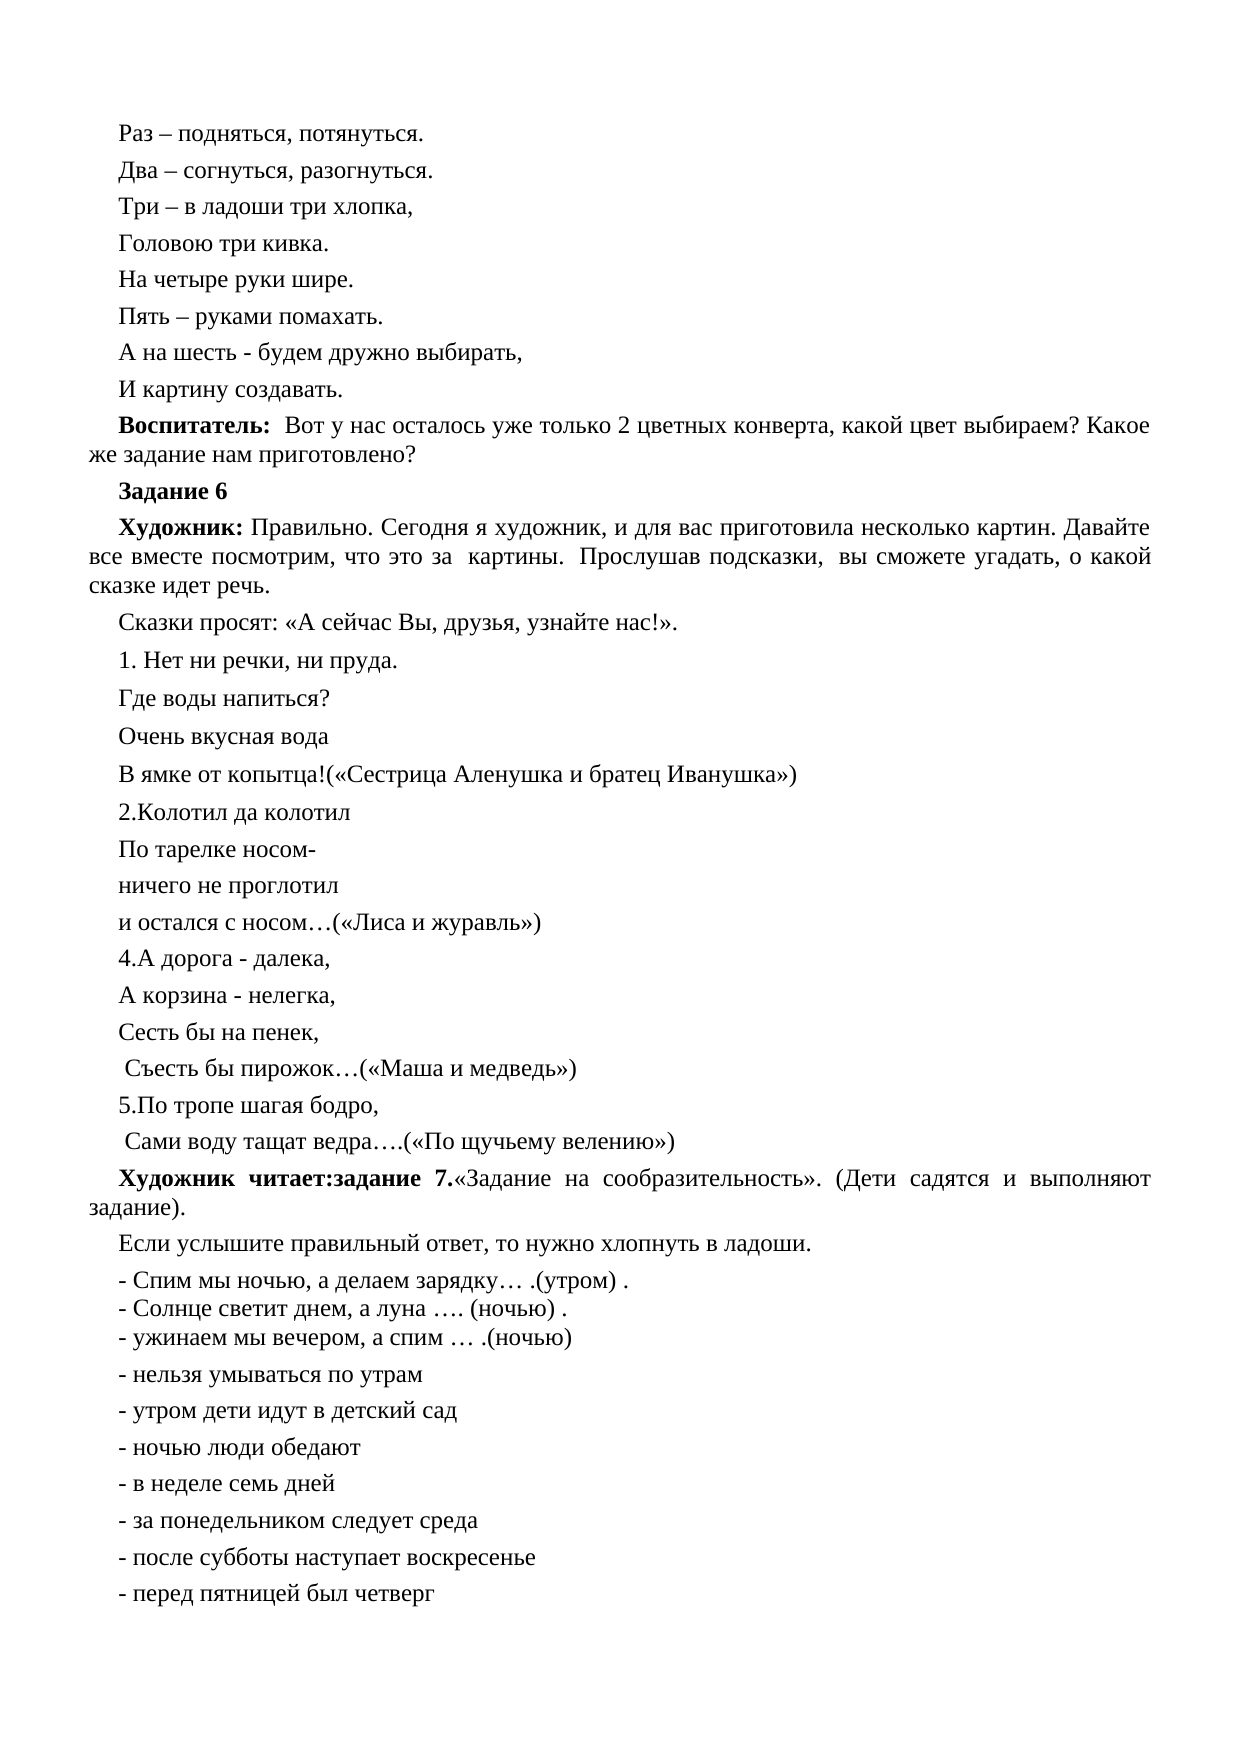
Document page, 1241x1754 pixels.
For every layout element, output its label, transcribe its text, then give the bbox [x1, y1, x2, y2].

text На четыре руки шире. [88, 264, 1152, 293]
text Сесть бы на пенек, [88, 1017, 1152, 1045]
text Очень вкусная вода [118, 721, 1152, 750]
text Сказки просят: «А сейчас Вы, друзья, узнайте нас!». [88, 607, 1152, 635]
text Пять – руками помахать. [88, 301, 1152, 330]
text Воспитатель: Вот у нас осталось уже только 2 цветных конверта, какой цвет выбираем? Какое же задание нам приготовлено? [88, 411, 1152, 468]
text 5.По тропе шагая бодро, [88, 1090, 1152, 1118]
text В ямке от копытца!(«Сестрица Аленушка и братец Иванушка») [118, 759, 1152, 788]
text Где воды напиться? [118, 683, 1152, 712]
text - Солнце светит днем, а луна …. (ночью) . [88, 1293, 1152, 1322]
text 2.Колотил да колотил [88, 797, 1152, 826]
text Художник: Правильно. Сегодня я художник, и для вас приготовила несколько картин. Давайте все вместе посмотрим, что это за картины. Прослушав подсказки, вы сможете угадать, о какой сказке идет речь. [88, 512, 1152, 599]
text - перед пятницей был четверг [88, 1578, 1152, 1607]
text А корзина - нелегка, [88, 980, 1152, 1009]
text Раз – подняться, потянуться. [88, 118, 1152, 147]
text Если услышите правильный ответ, то нужно хлопнуть в ладоши. [88, 1228, 1152, 1257]
text И картину создавать. [88, 374, 1152, 403]
text Головою три кивка. [88, 228, 1152, 257]
text - после субботы наступает воскресенье [88, 1542, 1152, 1570]
text Задание 6 [88, 476, 1152, 505]
text 1. Нет ни речки, ни пруда. [118, 645, 1152, 673]
text 4.А дорога - далека, [88, 943, 1152, 972]
text - ночью люди обедают [88, 1432, 1152, 1461]
text Съесть бы пирожок…(«Маша и медведь») [88, 1053, 1152, 1082]
text Художник читает:задание 7.«Задание на сообразительность». (Дети садятся и выполняют задание). [88, 1163, 1152, 1220]
text и остался с носом…(«Лиса и журавль») [88, 907, 1152, 936]
text - нельзя умываться по утрам [88, 1359, 1152, 1387]
text По тарелке носом- [88, 834, 1152, 862]
text - утром дети идут в детский сад [88, 1395, 1152, 1424]
text - за понедельником следует среда [88, 1505, 1152, 1534]
text - ужинаем мы вечером, а спим … .(ночью) [88, 1322, 1152, 1351]
text Три – в ладоши три хлопка, [88, 191, 1152, 220]
text Сами воду тащат ведра….(«По щучьему велению») [88, 1126, 1152, 1155]
text ничего не проглотил [88, 870, 1152, 899]
text Два – согнуться, разогнуться. [88, 155, 1152, 183]
text - в неделе семь дней [88, 1468, 1152, 1497]
text А на шесть - будем дружно выбирать, [88, 337, 1152, 366]
text - Спим мы ночью, а делаем зарядку… .(утром) . [88, 1265, 1152, 1293]
